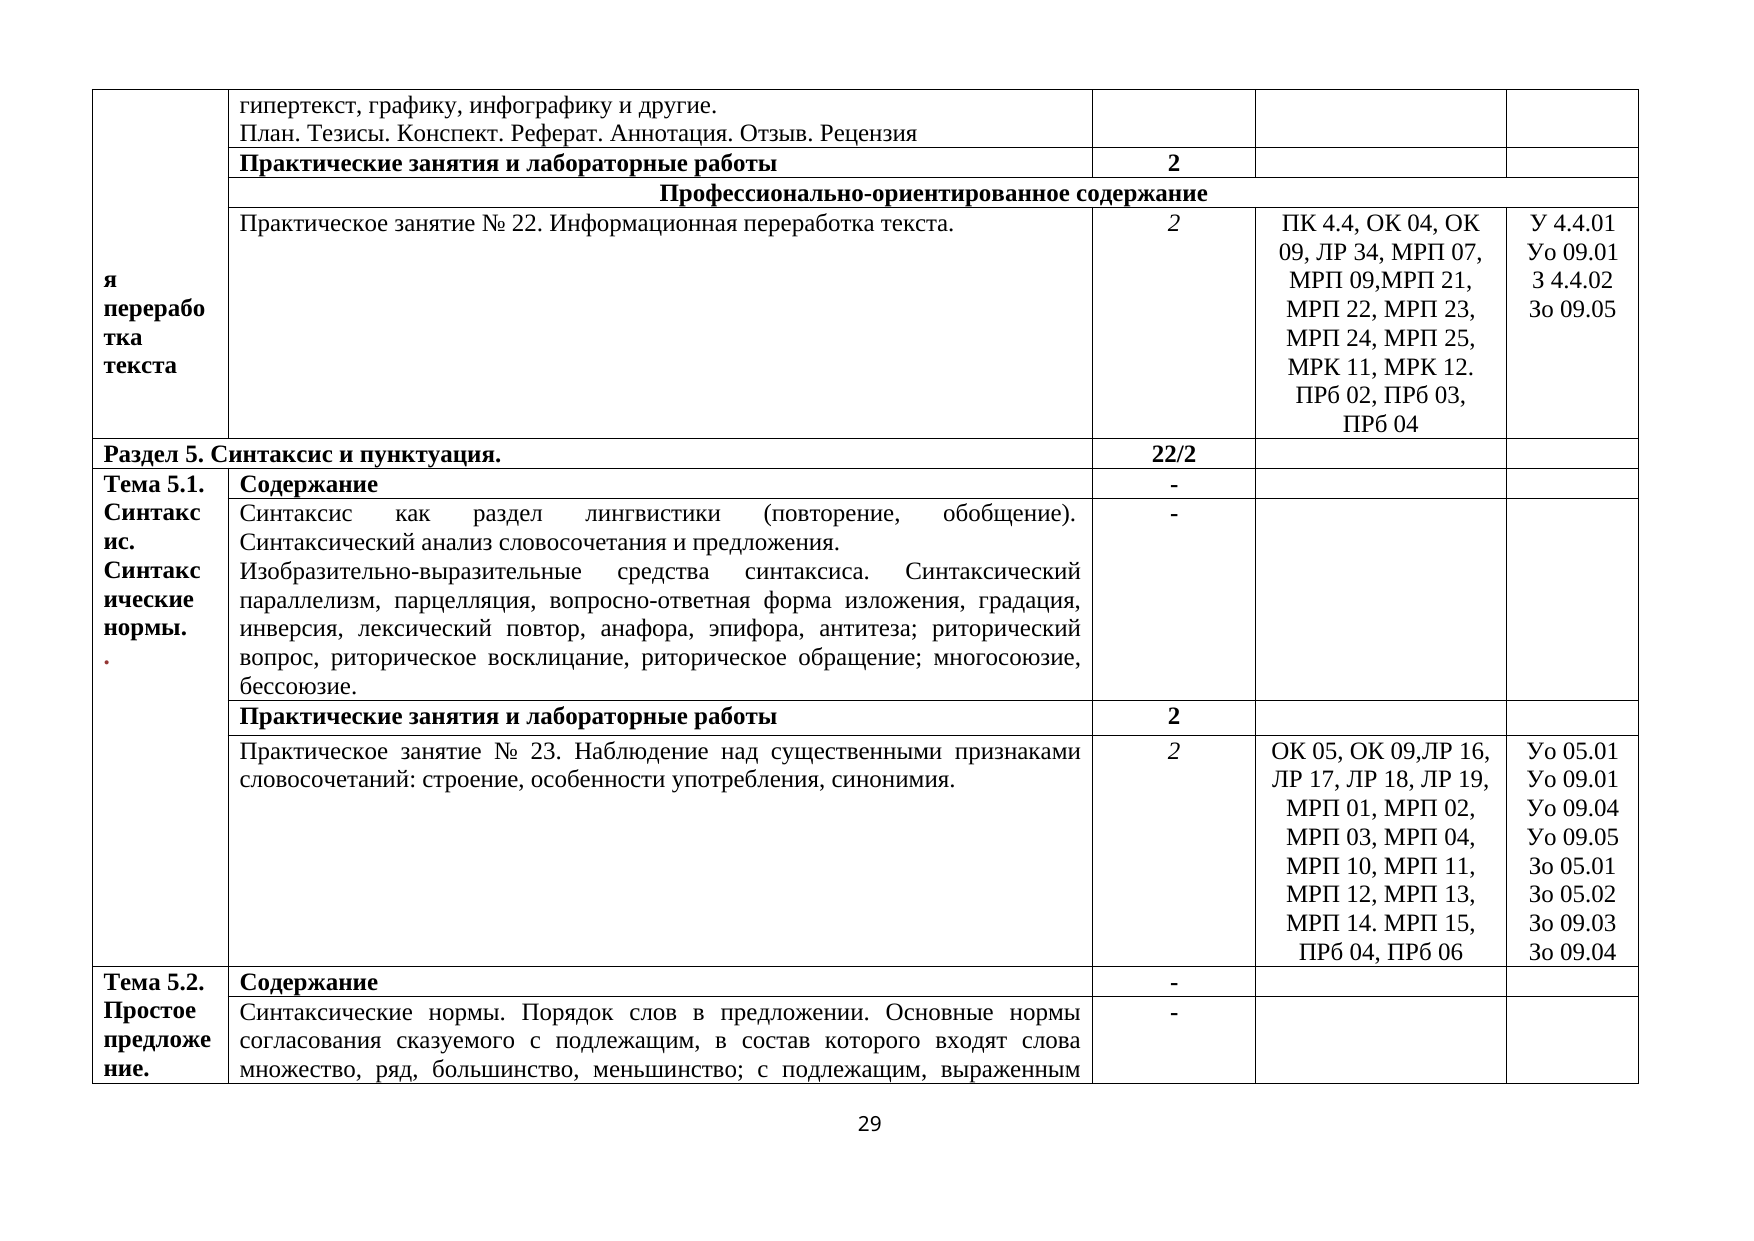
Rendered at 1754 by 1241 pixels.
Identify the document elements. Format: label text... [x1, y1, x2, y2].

table_cell [1256, 148, 1506, 177]
table_cell [1507, 967, 1638, 996]
table_cell Практическое занятие № 22. Информационная переработка текста. [229, 208, 1092, 438]
table_cell [1256, 701, 1506, 735]
table_cell [1256, 469, 1506, 497]
table_cell Раздел 5. Синтаксис и пунктуация. [93, 439, 1092, 468]
table_cell Профессионально-ориентированное содержание [229, 178, 1638, 207]
table_cell [1256, 967, 1506, 996]
table_cell Синтаксис как раздел лингвистики (повторение, обобщение). Синтаксический анализ словосочетания и предложения. Изобразительно-выразительные средства синтаксиса. Синтаксический параллелизм, парцелляция, вопросно-ответная форма изложения, градация, инверсия, лексический повтор, анафора, эпифора, антитеза; риторический вопрос, риторическое восклицание, риторическое обращение; многосоюзие, бессоюзие. [229, 499, 1092, 700]
table_cell Содержание [229, 469, 1092, 497]
table_cell 2 [1093, 208, 1255, 438]
table_cell [1256, 439, 1506, 468]
table_cell Содержание [229, 967, 1092, 996]
table_cell [1507, 469, 1638, 497]
table_cell [1507, 148, 1638, 177]
table_cell ОК 05, ОК 09,ЛР 16, ЛР 17, ЛР 18, ЛР 19, МРП 01, МРП 02, МРП 03, МРП 04, МРП 10, МРП 11, МРП 12, МРП 13, МРП 14. МРП 15, ПРб 04, ПРб 06 [1256, 736, 1506, 966]
table_cell 2 [1093, 701, 1255, 735]
table_cell Практическое занятие № 23. Наблюдение над существенными признаками словосочетаний: строение, особенности употребления, синонимия. [229, 736, 1092, 966]
table_cell У 4.4.01 Уо 09.01 З 4.4.02 Зо 09.05 [1507, 208, 1638, 438]
table_cell Уо 05.01 Уо 09.01 Уо 09.04 Уо 09.05 Зо 05.01 Зо 05.02 Зо 09.03 Зо 09.04 [1507, 736, 1638, 966]
table_cell 22/2 [1093, 439, 1255, 468]
table_cell - [1093, 90, 1255, 147]
table_cell - [1093, 997, 1255, 1083]
table_cell [1256, 997, 1506, 1083]
table_cell [1256, 499, 1506, 700]
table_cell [229, 997, 1092, 1083]
table_cell Практические занятия и лабораторные работы [229, 701, 1092, 735]
table_cell 2 [1093, 736, 1255, 966]
table_cell [1507, 701, 1638, 735]
table_cell - [1093, 499, 1255, 700]
table_cell [1256, 90, 1506, 147]
table_cell [1507, 499, 1638, 700]
table_cell Тема 5.1. Синтаксис. Синтаксические нормы. . [93, 469, 228, 966]
table_cell ПК 4.4, ОК 04, ОК 09, ЛР 34, МРП 07, МРП 09,МРП 21, МРП 22, МРП 23, МРП 24, МРП 25, МРК 11, МРК 12. ПРб 02, ПРб 03, ПРб 04 [1256, 208, 1506, 438]
table_cell [1507, 997, 1638, 1083]
table_cell 2 [1093, 148, 1255, 177]
table_cell [1507, 90, 1638, 147]
table_cell Практические занятия и лабораторные работы [229, 148, 1092, 177]
table_cell - [1093, 967, 1255, 996]
table_cell [1507, 439, 1638, 468]
table_cell - [1093, 469, 1255, 497]
table_cell Тема 5.2. Простое предложение. Синтаксические и пунктуационные нормы. [93, 967, 228, 1083]
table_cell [229, 90, 1092, 147]
